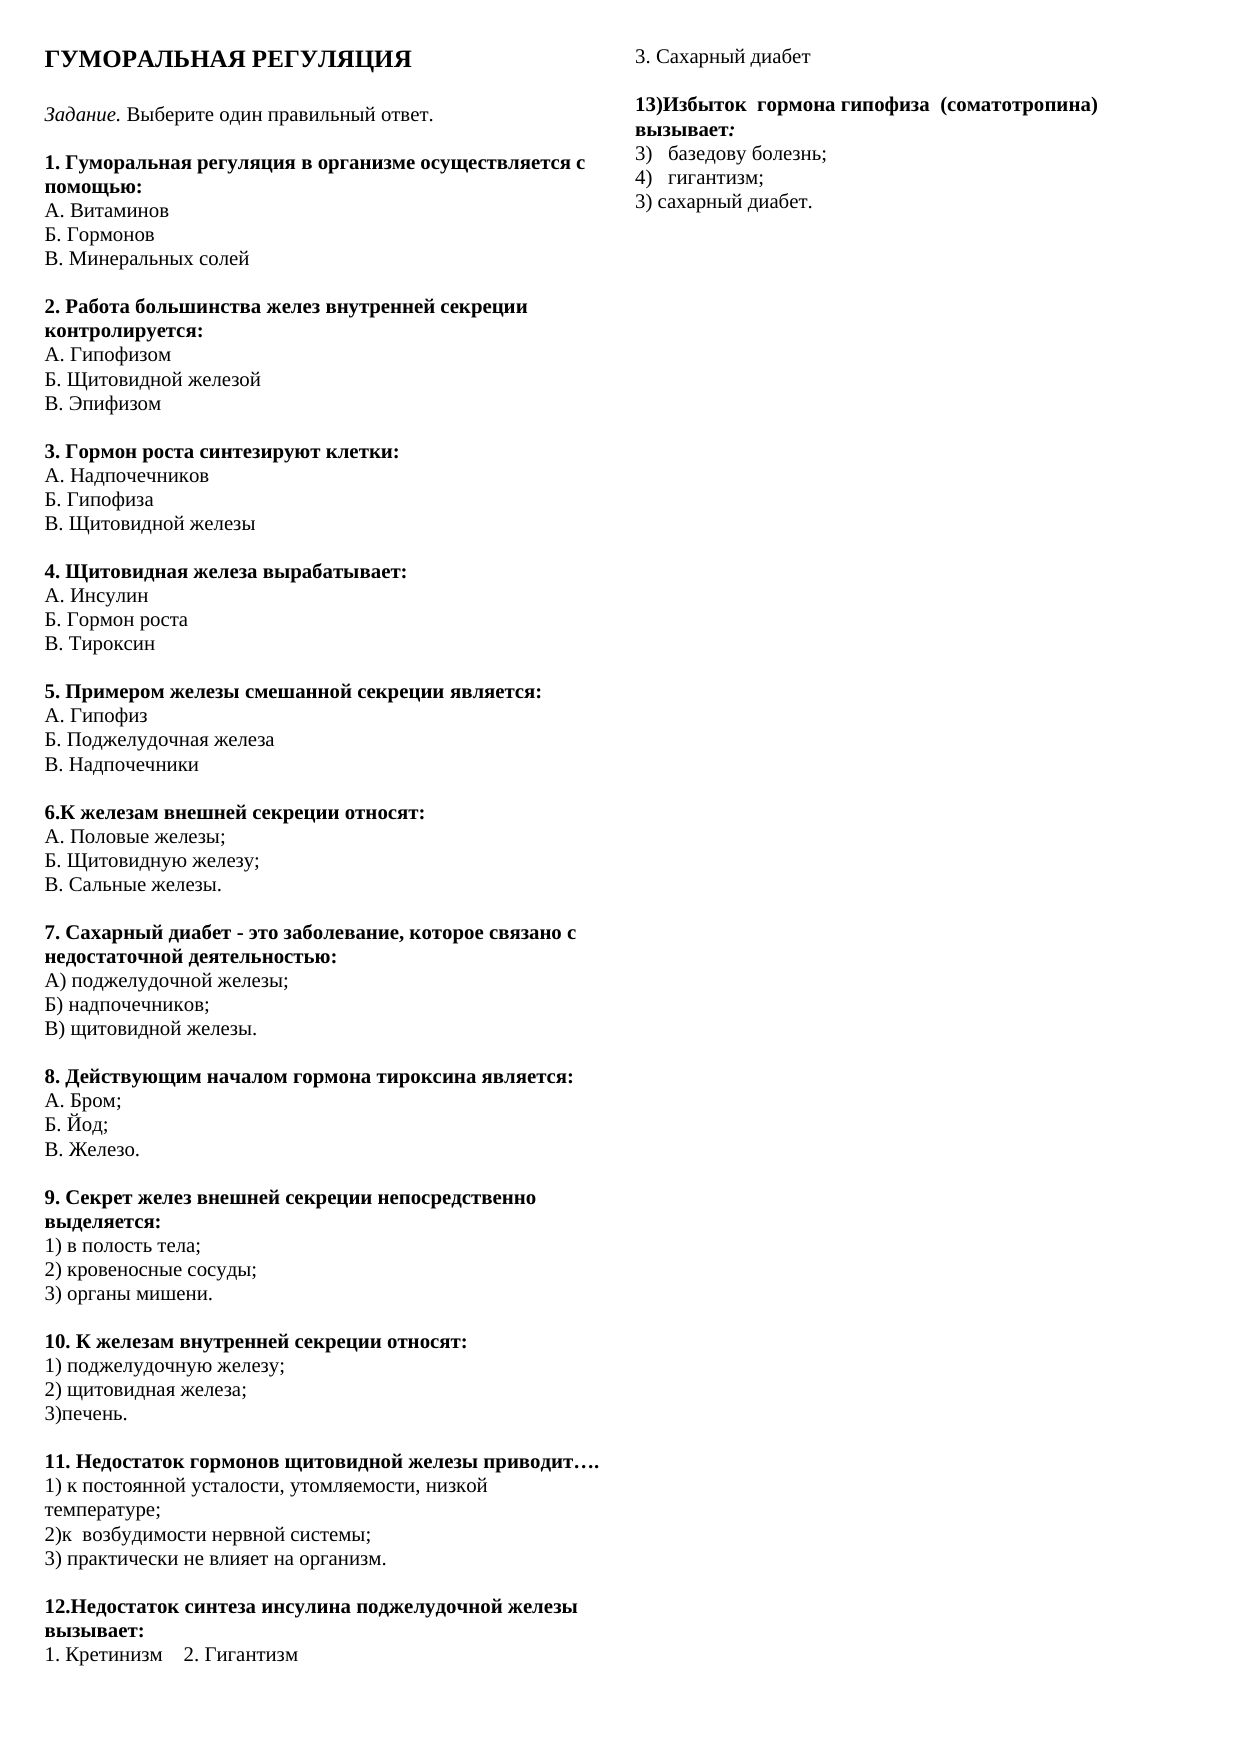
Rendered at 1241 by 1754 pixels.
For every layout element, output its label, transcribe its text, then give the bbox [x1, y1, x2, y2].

text 2. Работа большинства желез внутренней секреции контролируется: [44, 294, 605, 342]
text 3) органы мишени. [44, 1281, 605, 1305]
text Б. Щитовидную железу; [44, 848, 605, 872]
text 3)печень. [44, 1401, 605, 1425]
text А. Гипофизом [44, 342, 605, 366]
text 3) сахарный диабет. [635, 189, 1196, 213]
text А. Половые железы; [44, 824, 605, 848]
text Б) надпочечников; [44, 992, 605, 1016]
text В. Тироксин [44, 631, 605, 655]
text 2)к возбудимости нервной системы; [44, 1521, 605, 1546]
text 4. Щитовидная железа вырабатывает: [44, 559, 605, 583]
text 6.К железам внешней секреции относят: [44, 799, 605, 824]
text Б. Гормонов [44, 222, 605, 246]
text Задание. Выберите один правильный ответ. [44, 102, 605, 126]
text А. Инсулин [44, 583, 605, 607]
text Б. Гормон роста [44, 607, 605, 631]
text ГУМОРАЛЬНАЯ РЕГУЛЯЦИЯ [44, 44, 605, 73]
text 7. Сахарный диабет - это заболевание, которое связано с недостаточной деятельностью: [44, 920, 605, 968]
text 4) гигантизм; [635, 164, 1196, 189]
text 13)Избыток гормона гипофиза (соматотропина) вызывает: [635, 92, 1196, 141]
text 2) щитовидная железа; [44, 1377, 605, 1401]
text 5. Примером железы смешанной секреции является: [44, 679, 605, 703]
text В. Сальные железы. [44, 872, 605, 896]
text 10. К железам внутренней секреции относят: [44, 1329, 605, 1353]
text 1) к постоянной усталости, утомляемости, низкой температуре; [44, 1473, 605, 1521]
text 2) кровеносные сосуды; [44, 1257, 605, 1281]
text 3. Сахарный диабет [635, 44, 1196, 68]
text Б. Гипофиза [44, 487, 605, 511]
text 1. Гуморальная регуляция в организме осуществляется с помощью: [44, 150, 605, 198]
text A. Витаминов [44, 198, 605, 222]
text 12.Недостаток синтеза инсулина поджелудочной железы вызывает: [44, 1594, 605, 1642]
text 8. Действующим началом гормона тироксина является: [44, 1064, 605, 1088]
text 1) поджелудочную железу; [44, 1353, 605, 1377]
text 1) в полость тела; [44, 1233, 605, 1257]
text В) щитовидной железы. [44, 1016, 605, 1040]
text 11. Недостаток гормонов щитовидной железы приводит…. [44, 1449, 605, 1473]
text А) поджелудочной железы; [44, 968, 605, 992]
text 9. Секрет желез внешней секреции непосредственно выделяется: [44, 1161, 605, 1233]
text 3) базедову болезнь; [635, 141, 1196, 164]
text A. Гипофиз [44, 703, 605, 727]
text В. Эпифизом [44, 391, 605, 414]
text 3) практически не влияет на организм. [44, 1546, 605, 1569]
text 1. Кретинизм 2. Гигантизм [44, 1642, 605, 1666]
text B. Щитовидной железы [44, 511, 605, 535]
text Б. Йод; [44, 1112, 605, 1136]
text Б. Поджелудочная железа [44, 727, 605, 751]
text A. Надпочечников [44, 463, 605, 487]
text Б. Щитовидной железой [44, 366, 605, 391]
text В. Железо. [44, 1136, 605, 1161]
text 3. Гормон роста синтезируют клетки: [44, 439, 605, 463]
text А. Бром; [44, 1088, 605, 1112]
text B. Надпочечники [44, 751, 605, 776]
text B. Минеральных солей [44, 246, 605, 270]
